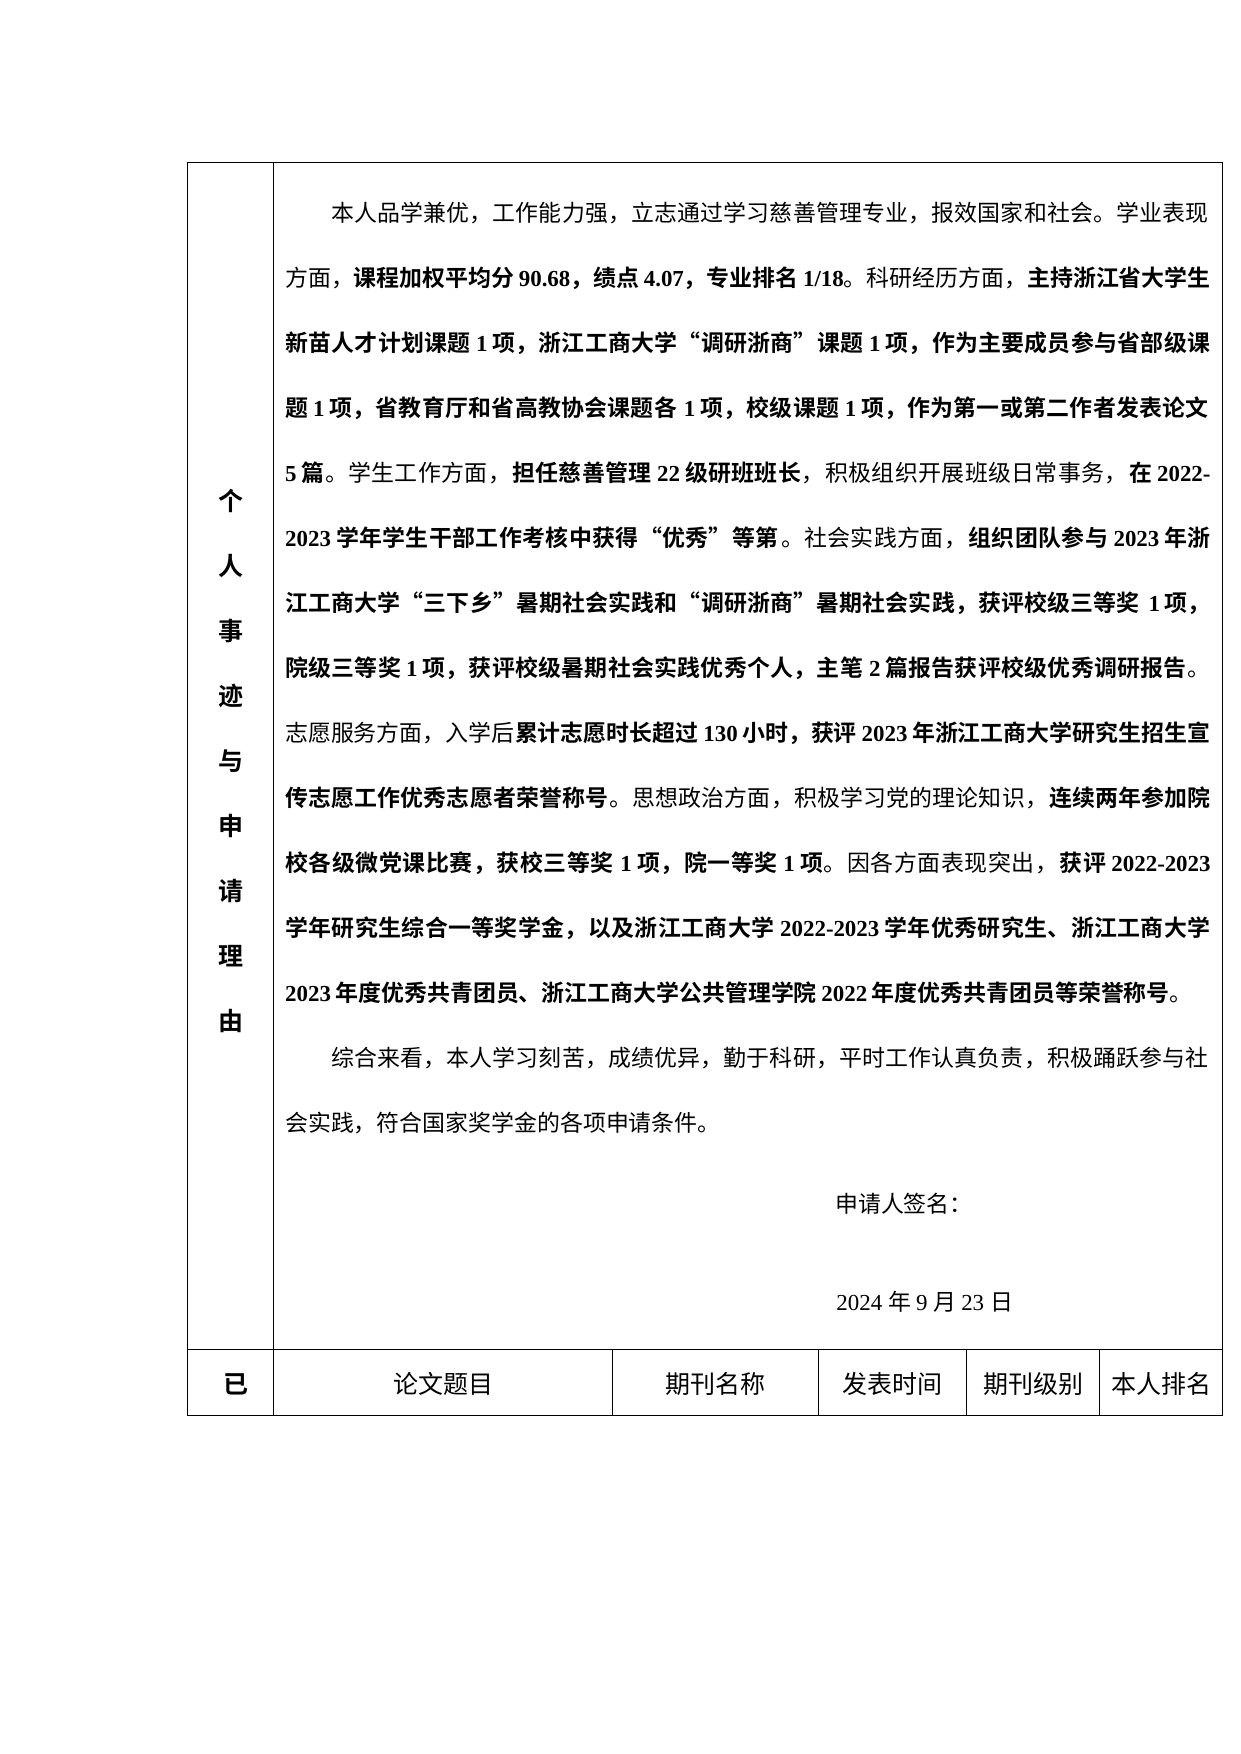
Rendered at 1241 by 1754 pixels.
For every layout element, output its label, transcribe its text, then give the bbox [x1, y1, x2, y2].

table_cell 已 发 表 论 文 情 况 [188, 1350, 273, 1415]
table_cell 本人排名 [1100, 1350, 1222, 1415]
table_cell 论文题目 [274, 1350, 612, 1415]
table_cell 个人事迹与申请理由 [188, 163, 273, 1349]
table_cell 期刊名称 [613, 1350, 818, 1415]
table_cell 期刊级别 [967, 1350, 1099, 1415]
table_cell 发表时间 [819, 1350, 966, 1415]
table_cell 本人品学兼优，工作能力强，立志通过学习慈善管理专业，报效国家和社会。学业表现方面，课程加权平均分90.68，绩点4.07，专业排名1/18。科研经历方面，主持浙江省大学生新苗人才计划课题1项，浙江工商大学“调研浙商”课题1项，作为主要成员参与省部级课题1项，省教育厅和省高教协会课题各1项，校级课题1项，作为第一或第二作者发表论文5篇。学生工作方面，担任慈善管理22级研班班长，积极组织开展班级日常事务，在2022-2023学年学生干部工作考核中获得“优秀”等第。社会实践方面，组织团队参与2023年浙江工商大学“三下乡”暑期社会实践和“调研浙商”暑期社会实践，获评校级三等奖1项，院级三等奖1项，获评校级暑期社会实践优秀个人，主笔2篇报告获评校级优秀调研报告。志愿服务方面，入学后累计志愿时长超过130小时，获评2023年浙江工商大学研究生招生宣传志愿工作优秀志愿者荣誉称号。思想政治方面，积极学习党的理论知识，连续两年参加院校各级微党课比赛，获校三等奖1项，院一等奖1项。因各方面表现突出，获评2022-2023学年研究生综合一等奖学金，以及浙江工商大学2022-2023学年优秀研究生、浙江工商大学2023年度优秀共青团员、浙江工商大学公共管理学院2022年度优秀共青团员等荣誉称号。 综合来看，本人学习刻苦，成绩优异，勤于科研，平时工作认真负责，积极踊跃参与社会实践，符合国家奖学金的各项申请条件。 申请人签名： 2024 年 9 月 23 日 [274, 163, 1222, 1349]
